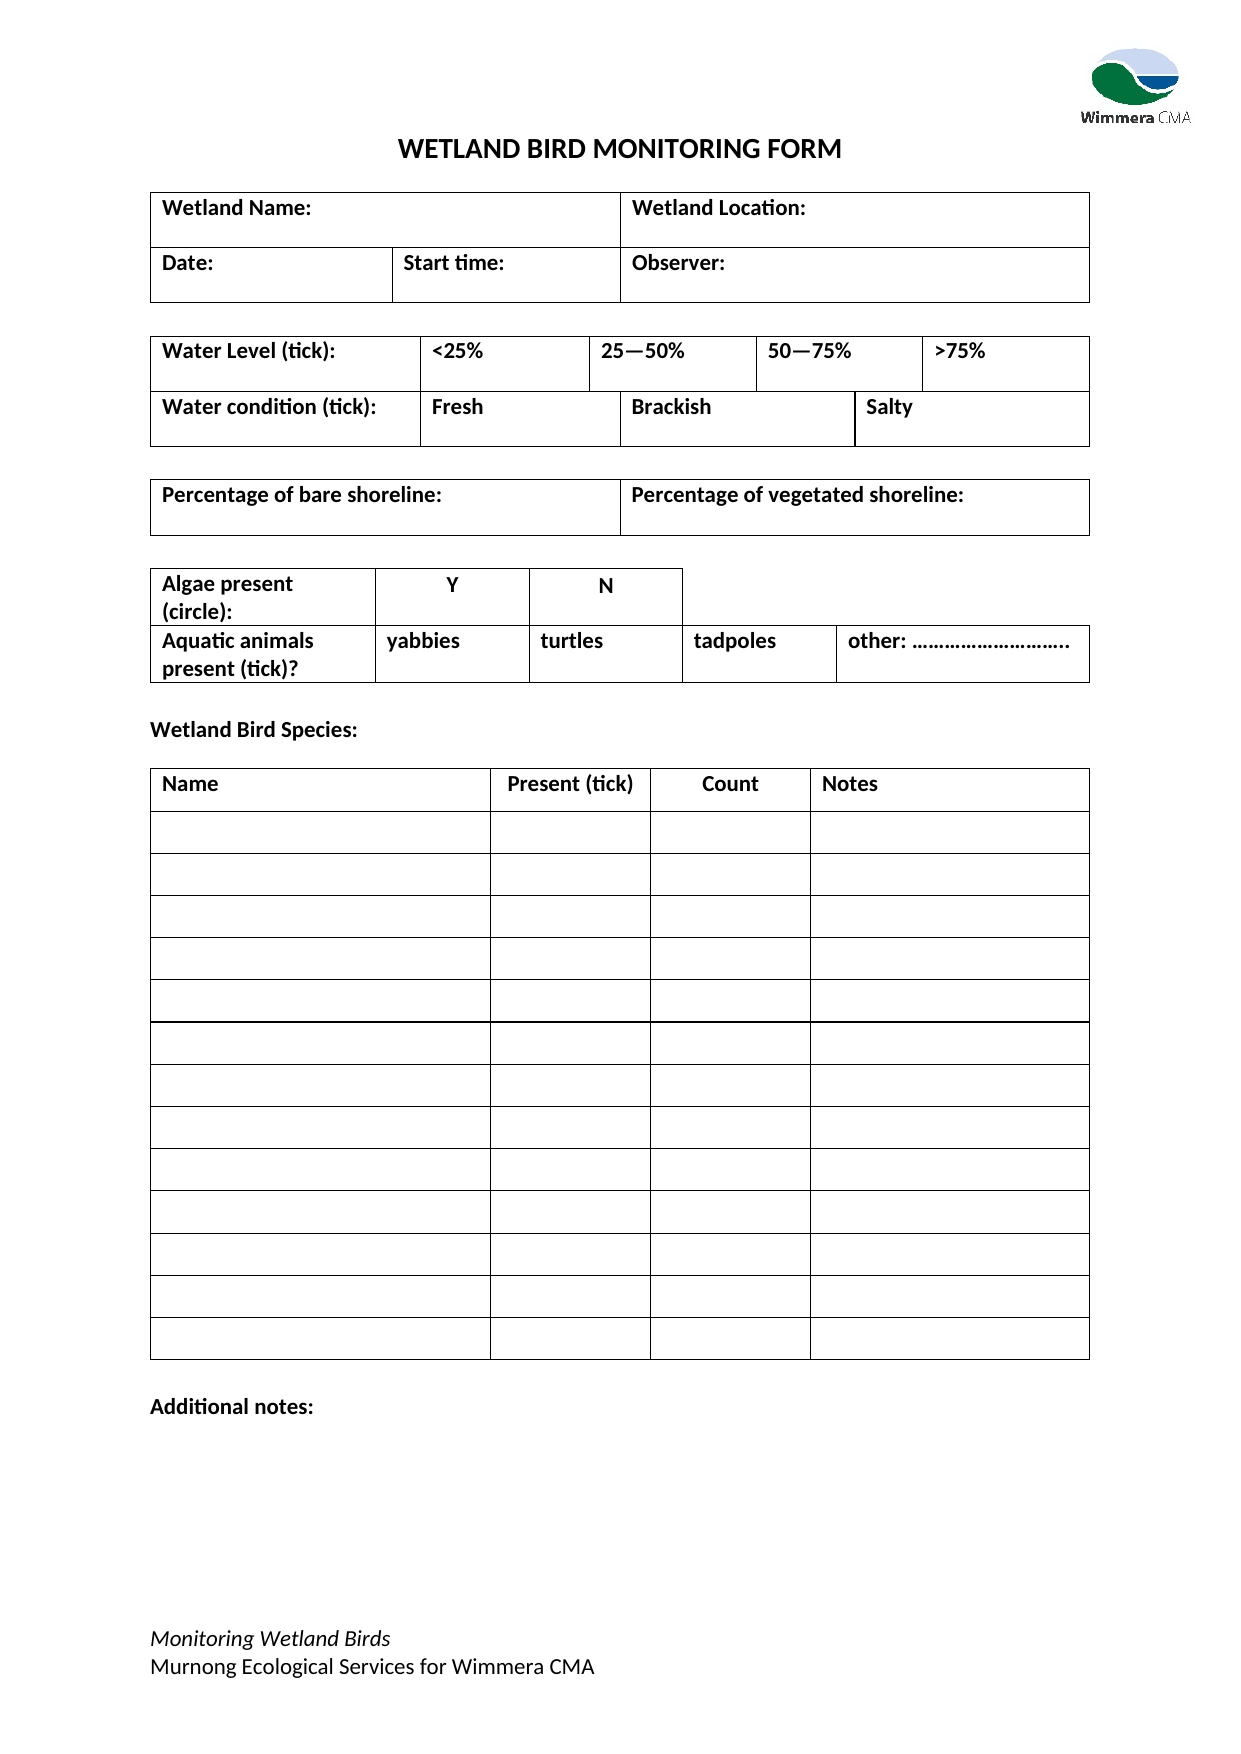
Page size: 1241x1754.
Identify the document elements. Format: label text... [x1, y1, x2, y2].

table_cell yabbies [376, 626, 529, 682]
table_cell [491, 812, 650, 853]
table_cell Observer: [621, 248, 1089, 302]
table_cell [151, 1318, 490, 1359]
table_cell [811, 980, 1089, 1021]
table_cell [811, 1276, 1089, 1317]
table_cell [491, 854, 650, 895]
table_cell [151, 812, 490, 853]
picture [1071, 38, 1200, 133]
table_cell [811, 1191, 1089, 1232]
table_cell [651, 1318, 810, 1359]
table_cell [491, 1065, 650, 1106]
table_cell [651, 980, 810, 1021]
table_cell [491, 1318, 650, 1359]
table_cell [811, 896, 1089, 937]
table_header Algae present (circle): [151, 569, 375, 625]
table_header 50—75% [757, 337, 922, 391]
table_cell [151, 1276, 490, 1317]
table_cell [491, 896, 650, 937]
table_header Wetland Name: [151, 193, 620, 247]
table_header Wetland Location: [621, 193, 1089, 247]
table_header Present (tick) [491, 769, 650, 811]
table_cell [811, 812, 1089, 853]
table_cell [811, 1149, 1089, 1190]
table_cell Brackish [621, 392, 854, 446]
table_header Water Level (tick): [151, 337, 420, 391]
table_header Y [376, 569, 529, 625]
table_cell Date: [151, 248, 392, 302]
table_header 25—50% [590, 337, 756, 391]
table_cell [811, 1023, 1089, 1064]
table_cell [651, 812, 810, 853]
text Additional notes: [150, 1392, 1090, 1420]
table_header N [530, 569, 682, 625]
table_cell Water condition (tick): [151, 392, 420, 446]
table_cell [151, 854, 490, 895]
table_cell turtles [530, 626, 682, 682]
table_cell [491, 980, 650, 1021]
table_cell [811, 854, 1089, 895]
table_cell [151, 1065, 490, 1106]
table_cell [491, 1107, 650, 1148]
table_cell [151, 1234, 490, 1274]
table_cell other: ……………………….. [837, 626, 1089, 682]
table_cell Start time: [393, 248, 620, 302]
table_header Count [651, 769, 810, 811]
table_cell [811, 1234, 1089, 1274]
table_cell [151, 1023, 490, 1064]
table_cell [651, 938, 810, 979]
table_header Name [151, 769, 490, 811]
table_cell [651, 1149, 810, 1190]
table_cell [811, 1065, 1089, 1106]
table_cell [151, 896, 490, 937]
table_header Notes [811, 769, 1089, 811]
table_cell tadpoles [683, 626, 836, 682]
table_cell [491, 1276, 650, 1317]
text WETLAND BIRD MONITORING FORM [150, 130, 1090, 166]
table_cell [151, 1107, 490, 1148]
table_cell [651, 1234, 810, 1274]
table_cell [151, 1149, 490, 1190]
table_cell [811, 938, 1089, 979]
table_cell [811, 1107, 1089, 1148]
table_cell [151, 938, 490, 979]
table_cell [651, 1107, 810, 1148]
table_cell Salty [856, 392, 1089, 446]
text Wetland Bird Species: [150, 715, 1090, 743]
table_cell [491, 1023, 650, 1064]
table_header >75% [923, 337, 1089, 391]
table_header Percentage of vegetated shoreline: [621, 480, 1089, 535]
table_header <25% [421, 337, 589, 391]
table_cell [651, 1191, 810, 1232]
table_cell [151, 980, 490, 1021]
table_cell [491, 938, 650, 979]
table_cell [811, 1318, 1089, 1359]
table_cell Aquatic animals present (tick)? [151, 626, 375, 682]
table_cell [651, 854, 810, 895]
table_header Percentage of bare shoreline: [151, 480, 620, 535]
table_cell [651, 896, 810, 937]
table_cell [651, 1023, 810, 1064]
table_cell [651, 1065, 810, 1106]
table_cell [651, 1276, 810, 1317]
table_cell [491, 1234, 650, 1274]
table_cell [491, 1149, 650, 1190]
table_cell Fresh [421, 392, 620, 446]
table_cell [151, 1191, 490, 1232]
table_cell [491, 1191, 650, 1232]
